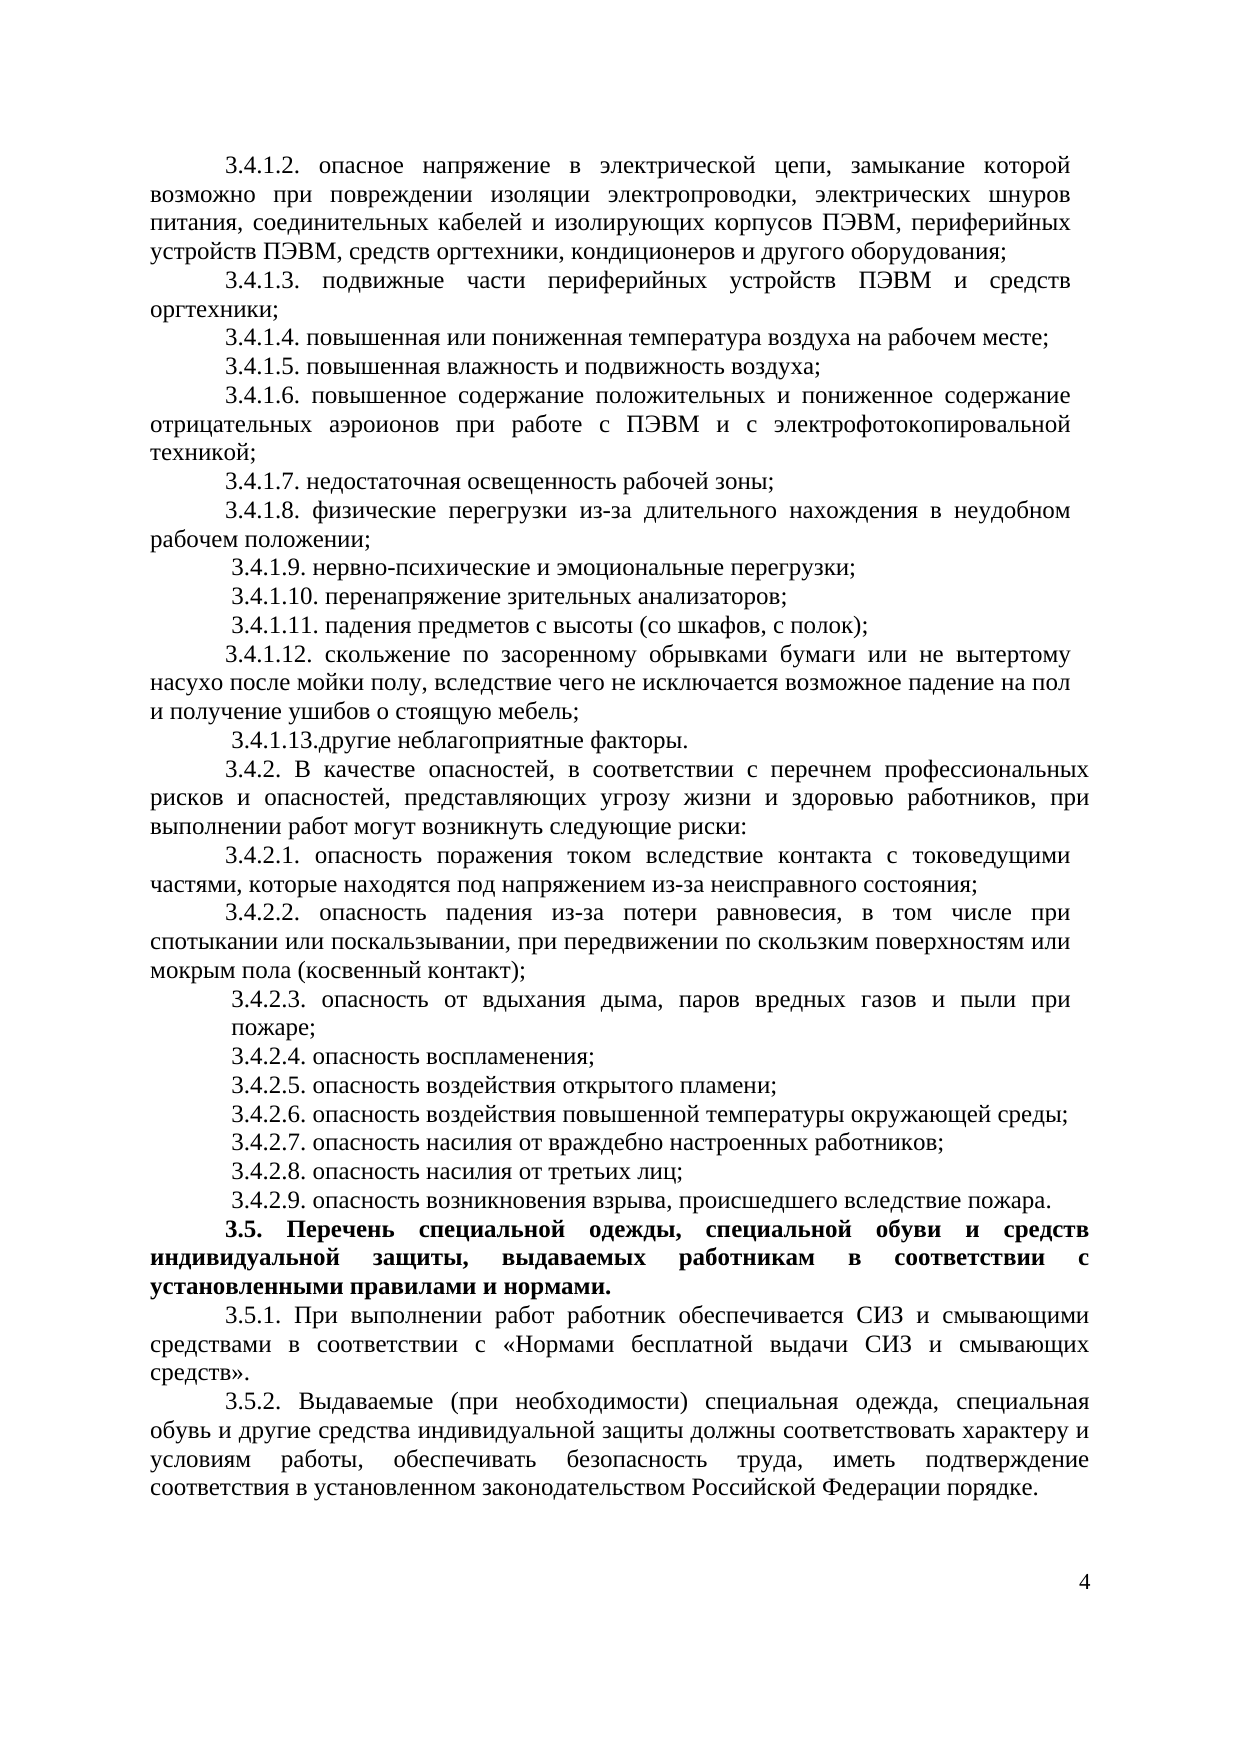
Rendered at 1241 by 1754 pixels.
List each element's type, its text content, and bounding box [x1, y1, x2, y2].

text 3.5.1. При выполнении работ работник обеспечивается СИЗ и смывающими средствами в соответствии с «Нормами бесплатной выдачи СИЗ и смывающих средств». [150, 1300, 1090, 1386]
text 3.4.1.5. повышенная влажность и подвижность воздуха; [150, 351, 1071, 380]
text 3.4.1.10. перенапряжение зрительных анализаторов; [231, 581, 1071, 610]
text 3.4.2.4. опасность воспламенения; [231, 1041, 1071, 1070]
text 3.4.2.2. опасность падения из-за потери равновесия, в том числе при спотыкании или поскальзывании, при передвижении по скользким поверхностям или мокрым пола (косвенный контакт); [150, 897, 1071, 984]
text 3.4.2.1. опасность поражения током вследствие контакта с токоведущими частями, которые находятся под напряжением из-за неисправного состояния; [150, 840, 1071, 897]
text 3.4.1.7. недостаточная освещенность рабочей зоны; [150, 466, 1071, 495]
text 3.4.2.7. опасность насилия от враждебно настроенных работников; [231, 1127, 1071, 1156]
text 3.4.2.8. опасность насилия от третьих лиц; [231, 1156, 1071, 1185]
text 3.4.1.13.другие неблагоприятные факторы. [231, 725, 1071, 754]
text 3.4.2.5. опасность воздействия открытого пламени; [231, 1070, 1071, 1099]
text 3.5.2. Выдаваемые (при необходимости) специальная одежда, специальная обувь и другие средства индивидуальной защиты должны соответствовать характеру и условиям работы, обеспечивать безопасность труда, иметь подтверждение соответствия в установленном законодательством Российской Федерации порядке. [150, 1386, 1090, 1501]
text 3.4.1.8. физические перегрузки из-за длительного нахождения в неудобном рабочем положении; [150, 495, 1071, 552]
text 3.5. Перечень специальной одежды, специальной обуви и средств индивидуальной защиты, выдаваемых работникам в соответствии с установленными правилами и нормами. [150, 1214, 1090, 1300]
text 3.4.1.12. скольжение по засоренному обрывками бумаги или не вытертому насухо после мойки полу, вследствие чего не исключается возможное падение на пол и получение ушибов о стоящую мебель; [150, 639, 1071, 725]
text 3.4.1.4. повышенная или пониженная температура воздуха на рабочем месте; [150, 322, 1071, 351]
text 3.4.2.3. опасность от вдыхания дыма, паров вредных газов и пыли при пожаре; [231, 984, 1071, 1041]
text 3.4.1.11. падения предметов с высоты (со шкафов, с полок); [231, 610, 1071, 639]
text 3.4.2.6. опасность воздействия повышенной температуры окружающей среды; [231, 1099, 1071, 1127]
text 3.4.2. В качестве опасностей, в соответствии с перечнем профессиональных рисков и опасностей, представляющих угрозу жизни и здоровью работников, при выполнении работ могут возникнуть следующие риски: [150, 754, 1090, 840]
text 3.4.1.6. повышенное содержание положительных и пониженное содержание отрицательных аэроионов при работе с ПЭВМ и с электрофотокопировальной техникой; [150, 380, 1071, 466]
text 3.4.1.9. нервно-психические и эмоциональные перегрузки; [231, 552, 1071, 581]
text 3.4.2.9. опасность возникновения взрыва, происшедшего вследствие пожара. [231, 1185, 1071, 1214]
text 3.4.1.2. опасное напряжение в электрической цепи, замыкание которой возможно при повреждении изоляции электропроводки, электрических шнуров питания, соединительных кабелей и изолирующих корпусов ПЭВМ, периферийных устройств ПЭВМ, средств оргтехники, кондиционеров и другого оборудования; [150, 150, 1071, 265]
text 3.4.1.3. подвижные части периферийных устройств ПЭВМ и средств оргтехники; [150, 265, 1071, 322]
